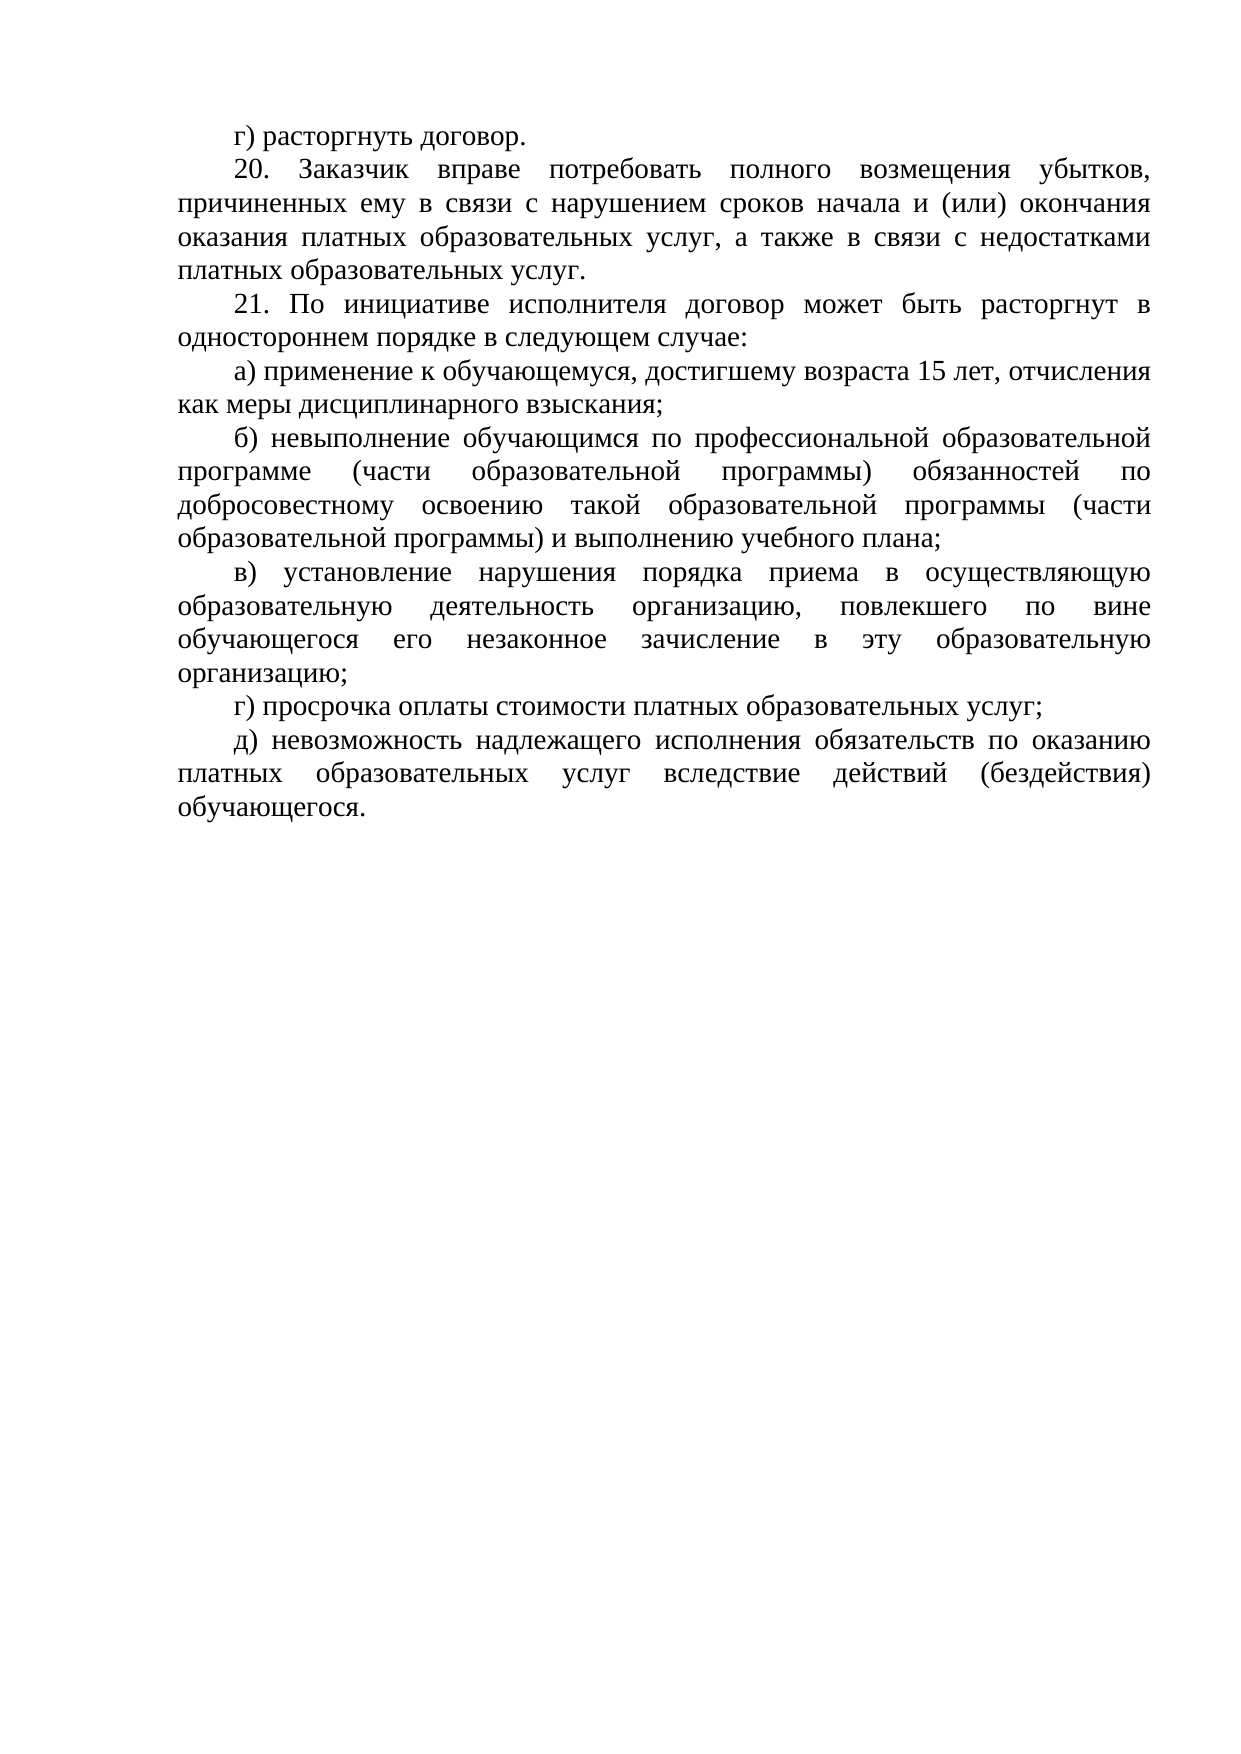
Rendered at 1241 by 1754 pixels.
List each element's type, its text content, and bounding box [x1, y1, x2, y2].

text 20. Заказчик вправе потребовать полного возмещения убытков, причиненных ему в связи с нарушением сроков начала и (или) окончания оказания платных образовательных услуг, а также в связи с недостатками платных образовательных услуг. [177, 152, 1152, 286]
text в) установление нарушения порядка приема в осуществляющую образовательную деятельность организацию, повлекшего по вине обучающегося его незаконное зачисление в эту образовательную организацию; [177, 554, 1152, 688]
text а) применение к обучающемуся, достигшему возраста 15 лет, отчисления как меры дисциплинарного взыскания; [177, 353, 1152, 420]
text г) просрочка оплаты стоимости платных образовательных услуг; [177, 688, 1152, 722]
text 21. По инициативе исполнителя договор может быть расторгнут в одностороннем порядке в следующем случае: [177, 286, 1152, 353]
text б) невыполнение обучающимся по профессиональной образовательной программе (части образовательной программы) обязанностей по добросовестному освоению такой образовательной программы (части образовательной программы) и выполнению учебного плана; [177, 420, 1152, 554]
text д) невозможность надлежащего исполнения обязательств по оказанию платных образовательных услуг вследствие действий (бездействия) обучающегося. [177, 722, 1152, 822]
text г) расторгнуть договор. [177, 118, 1152, 152]
